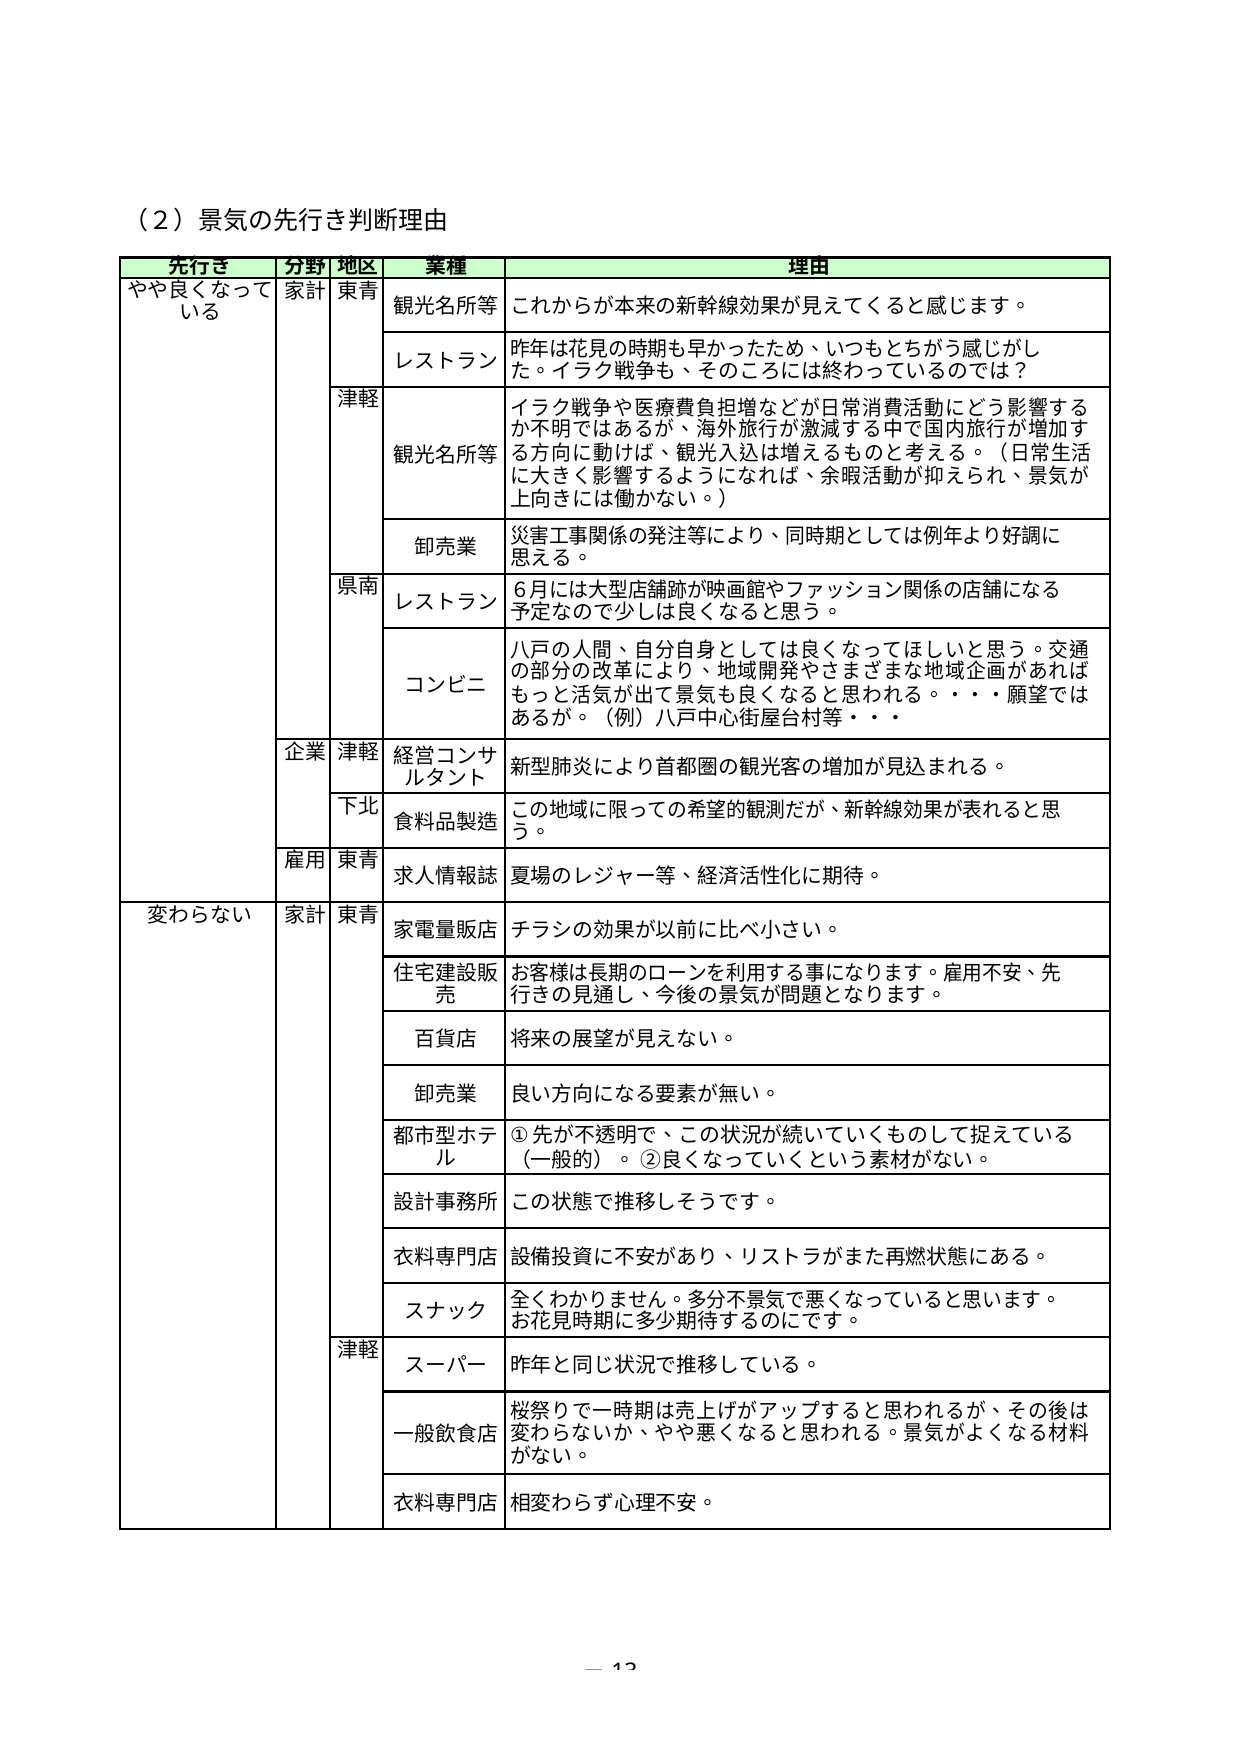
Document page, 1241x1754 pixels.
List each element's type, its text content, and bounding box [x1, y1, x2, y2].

table_cell ６月には大型店舗跡が映画館やファッション関係の店舗になる 予定なので少しは良くなると思う。 [506, 575, 1109, 627]
table_cell 卸売業 [384, 520, 504, 572]
table_cell お客様は長期のローンを利用する事になります。雇用不安、先 行きの見通し、今後の景気が問題となります。 [506, 958, 1109, 1010]
table_cell 夏場のレジャー等、経済活性化に期待。 [506, 849, 1109, 901]
table_cell 昨年は花見の時期も早かったため、いつもとちがう感じがし た。イラク戦争も、そのころには終わっているのでは？ [506, 333, 1109, 386]
table_cell この地域に限っての希望的観測だが、新幹線効果が表れると思 う。 [506, 794, 1109, 847]
table_cell 観光名所等 [384, 279, 504, 331]
table_cell 下北 [331, 794, 382, 847]
table_cell 雇用 [277, 849, 329, 901]
table_cell チラシの効果が以前に比べ小さい。 [506, 903, 1109, 955]
table_cell イラク戦争や医療費負担増などが日常消費活動にどう影響する か不明ではあるが、海外旅行が激減する中で国内旅行が増加す る方向に動けば、観光入込は増えるものと考える。（日常生活 に大きく影響するようになれば、余暇活動が抑えられ、景気が 上向きには働かない。） [506, 388, 1109, 518]
table_cell 東青 [331, 903, 382, 1336]
table_cell 災害工事関係の発注等により、同時期としては例年より好調に 思える。 [506, 520, 1109, 572]
table_cell 家計 [277, 279, 329, 738]
table_cell 津軽 [331, 388, 382, 572]
table_cell コンビニ [384, 629, 504, 738]
table_cell 八戸の人間、自分自身としては良くなってほしいと思う。交通 の部分の改革により、地域開発やさまざまな地域企画があれば もっと活気が出て景気も良くなると思われる。・・・願望では あるが。（例）八戸中心街屋台村等・・・ [506, 629, 1109, 738]
table_cell 衣料専門店 [384, 1475, 504, 1528]
table_cell やや良くなっている [121, 279, 275, 901]
table_cell 東青 [331, 849, 382, 901]
table_header 地区 [331, 259, 382, 277]
table_cell 衣料専門店 [384, 1229, 504, 1282]
table_cell 桜祭りで一時期は売上げがアップすると思われるが、その後は 変わらないか、やや悪くなると思われる。景気がよくなる材料 がない。 [506, 1393, 1109, 1473]
table_cell 求人情報誌 [384, 849, 504, 901]
table_cell これからが本来の新幹線効果が見えてくると感じます。 [506, 279, 1109, 331]
table_cell 設計事務所 [384, 1175, 504, 1227]
table_cell 家電量販店 [384, 903, 504, 955]
table_cell 百貨店 [384, 1012, 504, 1064]
table_cell 設備投資に不安があり、リストラがまた再燃状態にある。 [506, 1229, 1109, 1282]
table_cell 津軽 [331, 740, 382, 792]
table_cell 家計 [277, 903, 329, 1528]
table_cell 観光名所等 [384, 388, 504, 518]
table_cell 経営コンサルタント [384, 740, 504, 792]
table_cell 将来の展望が見えない。 [506, 1012, 1109, 1064]
table_cell 県南 [331, 575, 382, 738]
table_cell 津軽 [331, 1338, 382, 1528]
table_header 分野 [277, 259, 329, 277]
table_cell 都市型ホテル [384, 1121, 504, 1173]
table_cell 全くわかりません。多分不景気で悪くなっていると思います。 お花見時期に多少期待するのにです。 [506, 1284, 1109, 1336]
text （２）景気の先行き判断理由 [124, 202, 1134, 236]
table_header 理由 [506, 259, 1109, 277]
table_cell 変わらない [121, 903, 275, 1528]
table_cell この状態で推移しそうです。 [506, 1175, 1109, 1227]
table_cell 相変わらず心理不安。 [506, 1475, 1109, 1528]
table_cell 住宅建設販売 [384, 958, 504, 1010]
table_cell 東青 [331, 279, 382, 386]
table_cell 卸売業 [384, 1066, 504, 1118]
table_cell スーパー [384, 1338, 504, 1390]
table_cell 良い方向になる要素が無い。 [506, 1066, 1109, 1118]
table_cell レストラン [384, 333, 504, 386]
table_cell 企業 [277, 740, 329, 847]
table_cell 一般飲食店 [384, 1393, 504, 1473]
table_cell スナック [384, 1284, 504, 1336]
table_cell 食料品製造 [384, 794, 504, 847]
table_cell レストラン [384, 575, 504, 627]
table_cell ①先が不透明で、この状況が続いていくものして捉えている （一般的）。 ②良くなっていくという素材がない。 [506, 1121, 1109, 1173]
table_header 業種 [384, 259, 504, 277]
table_cell 昨年と同じ状況で推移している。 [506, 1338, 1109, 1390]
table_cell 新型肺炎により首都圏の観光客の増加が見込まれる。 [506, 740, 1109, 792]
table_header 先行き [121, 259, 275, 277]
